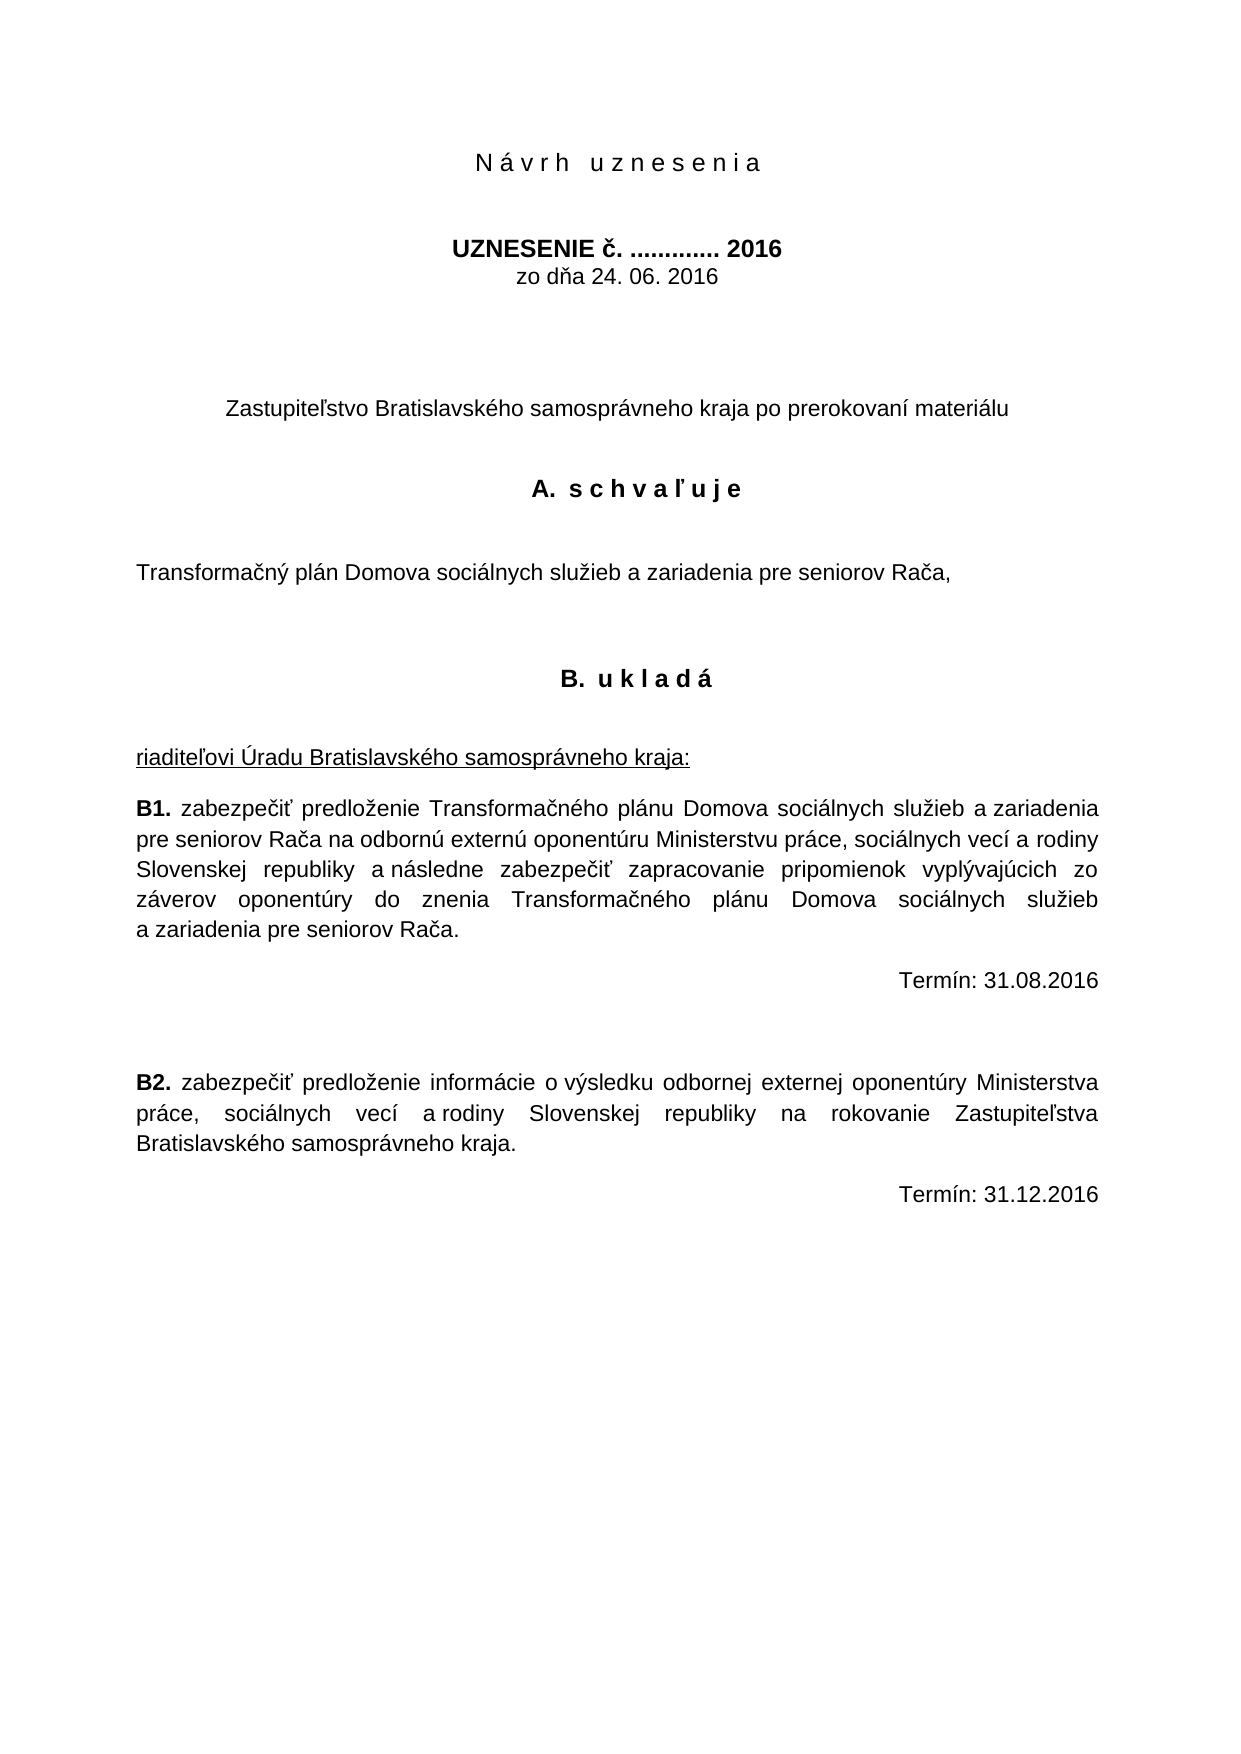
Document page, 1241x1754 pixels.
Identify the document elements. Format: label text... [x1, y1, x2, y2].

text Termín: 31.12.2016 [136, 1181, 1098, 1207]
text N á v r h u z n e s e n i a [136, 148, 1098, 176]
text B1. zabezpečiť predloženie Transformačného plánu Domova sociálnych služieb a zariadenia pre seniorov Rača na odbornú externú oponentúru Ministerstvu práce, sociálnych vecí a rodiny Slovenskej republiky a následne zabezpečiť zapracovanie pripomienok vyplývajúcich zo záverov oponentúry do znenia Transformačného plánu Domova sociálnych služieb a zariadenia pre seniorov Rača. [136, 795, 1098, 942]
text B2. zabezpečiť predloženie informácie o výsledku odbornej externej oponentúry Ministerstva práce, sociálnych vecí a rodiny Slovenskej republiky na rokovanie Zastupiteľstva Bratislavského samosprávneho kraja. [136, 1069, 1098, 1156]
text Zastupiteľstvo Bratislavského samosprávneho kraja po prerokovaní materiálu [136, 394, 1098, 421]
text zo dňa 24. 06. 2016 [136, 263, 1098, 289]
text riaditeľovi Úradu Bratislavského samosprávneho kraja: [136, 744, 1098, 771]
text Transformačný plán Domova sociálnych služieb a zariadenia pre seniorov Rača, [136, 559, 1098, 585]
list u k l a d á [173, 664, 1098, 693]
list s c h v a ľ u j e [173, 473, 1098, 502]
text Termín: 31.08.2016 [136, 967, 1098, 993]
text uznesenie č. ............. 2016 [136, 234, 1098, 263]
